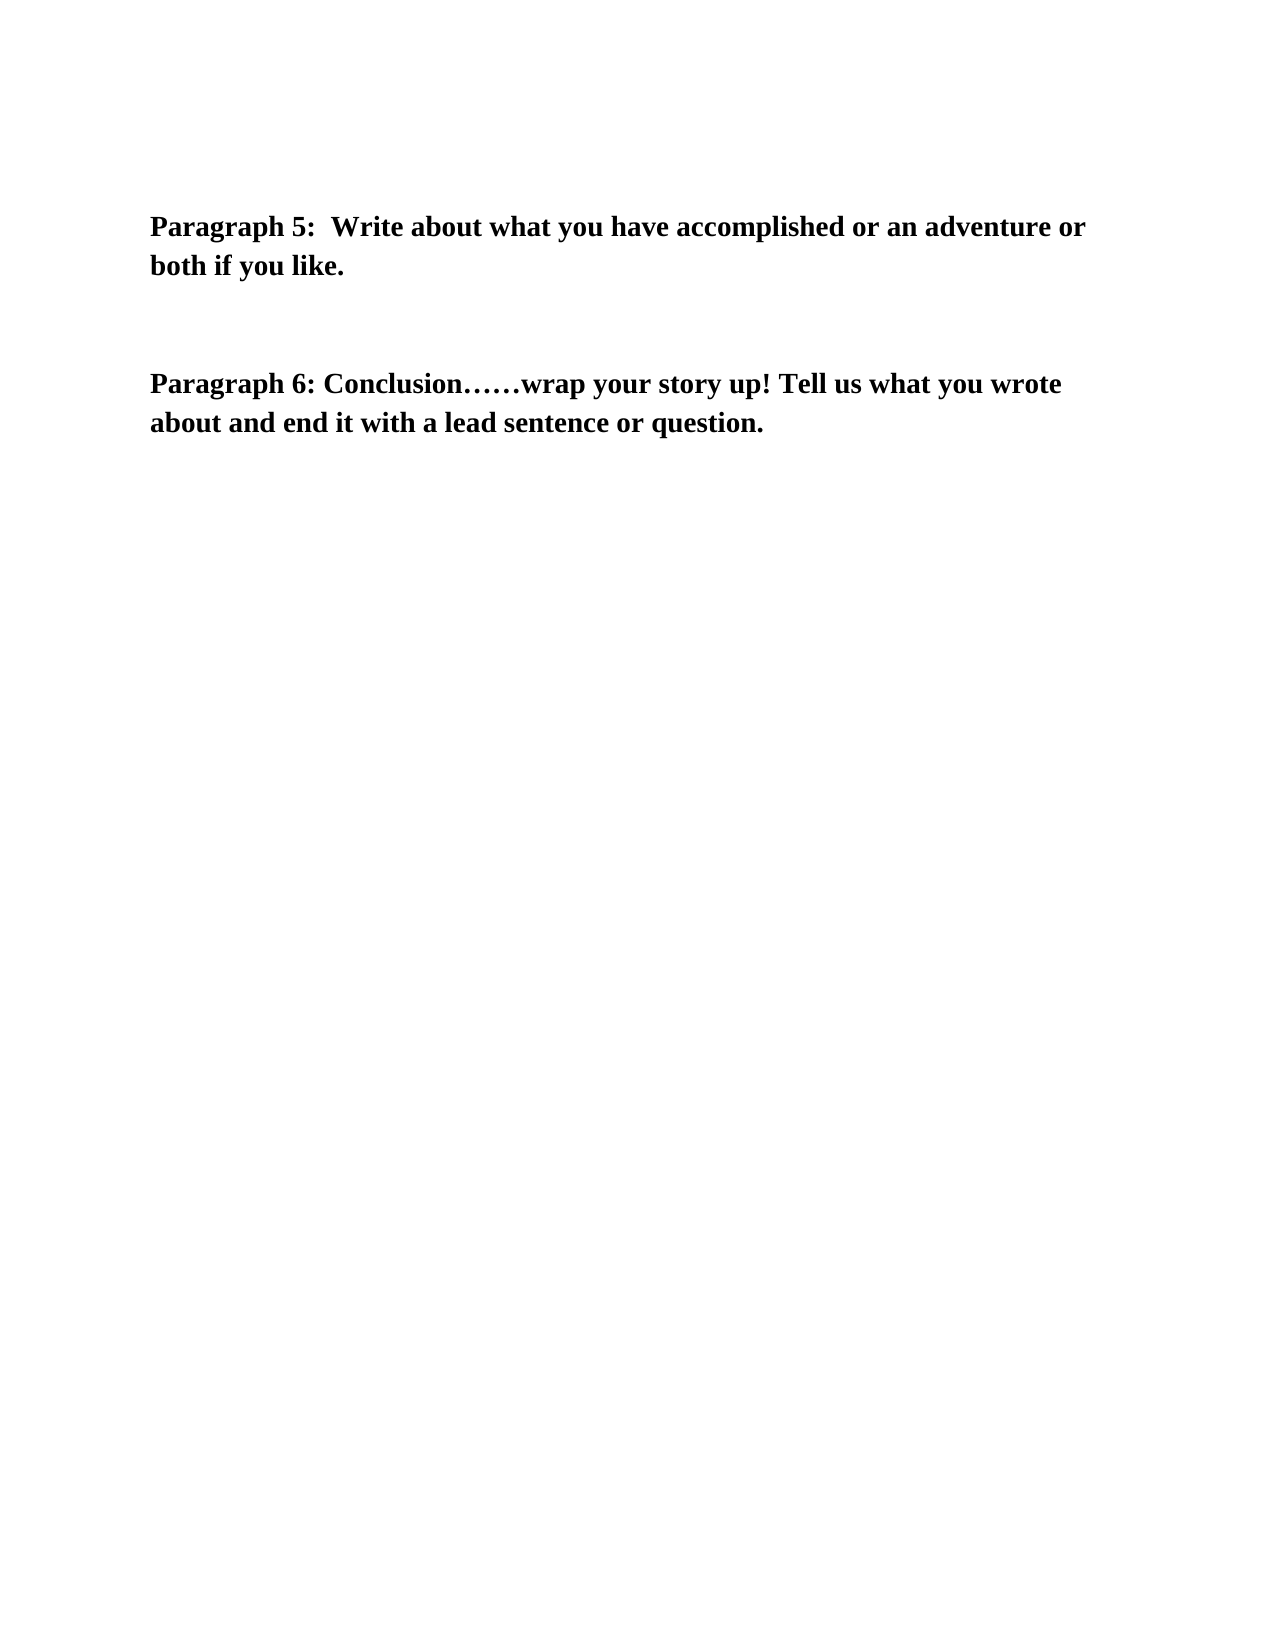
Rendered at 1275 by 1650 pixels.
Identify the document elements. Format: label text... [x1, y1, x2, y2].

text Paragraph 5: Write about what you have accomplished or an adventure or both if you like. [150, 209, 1125, 281]
text Paragraph 6: Conclusion……wrap your story up! Tell us what you wrote about and end it with a lead sentence or question. [150, 367, 1125, 439]
